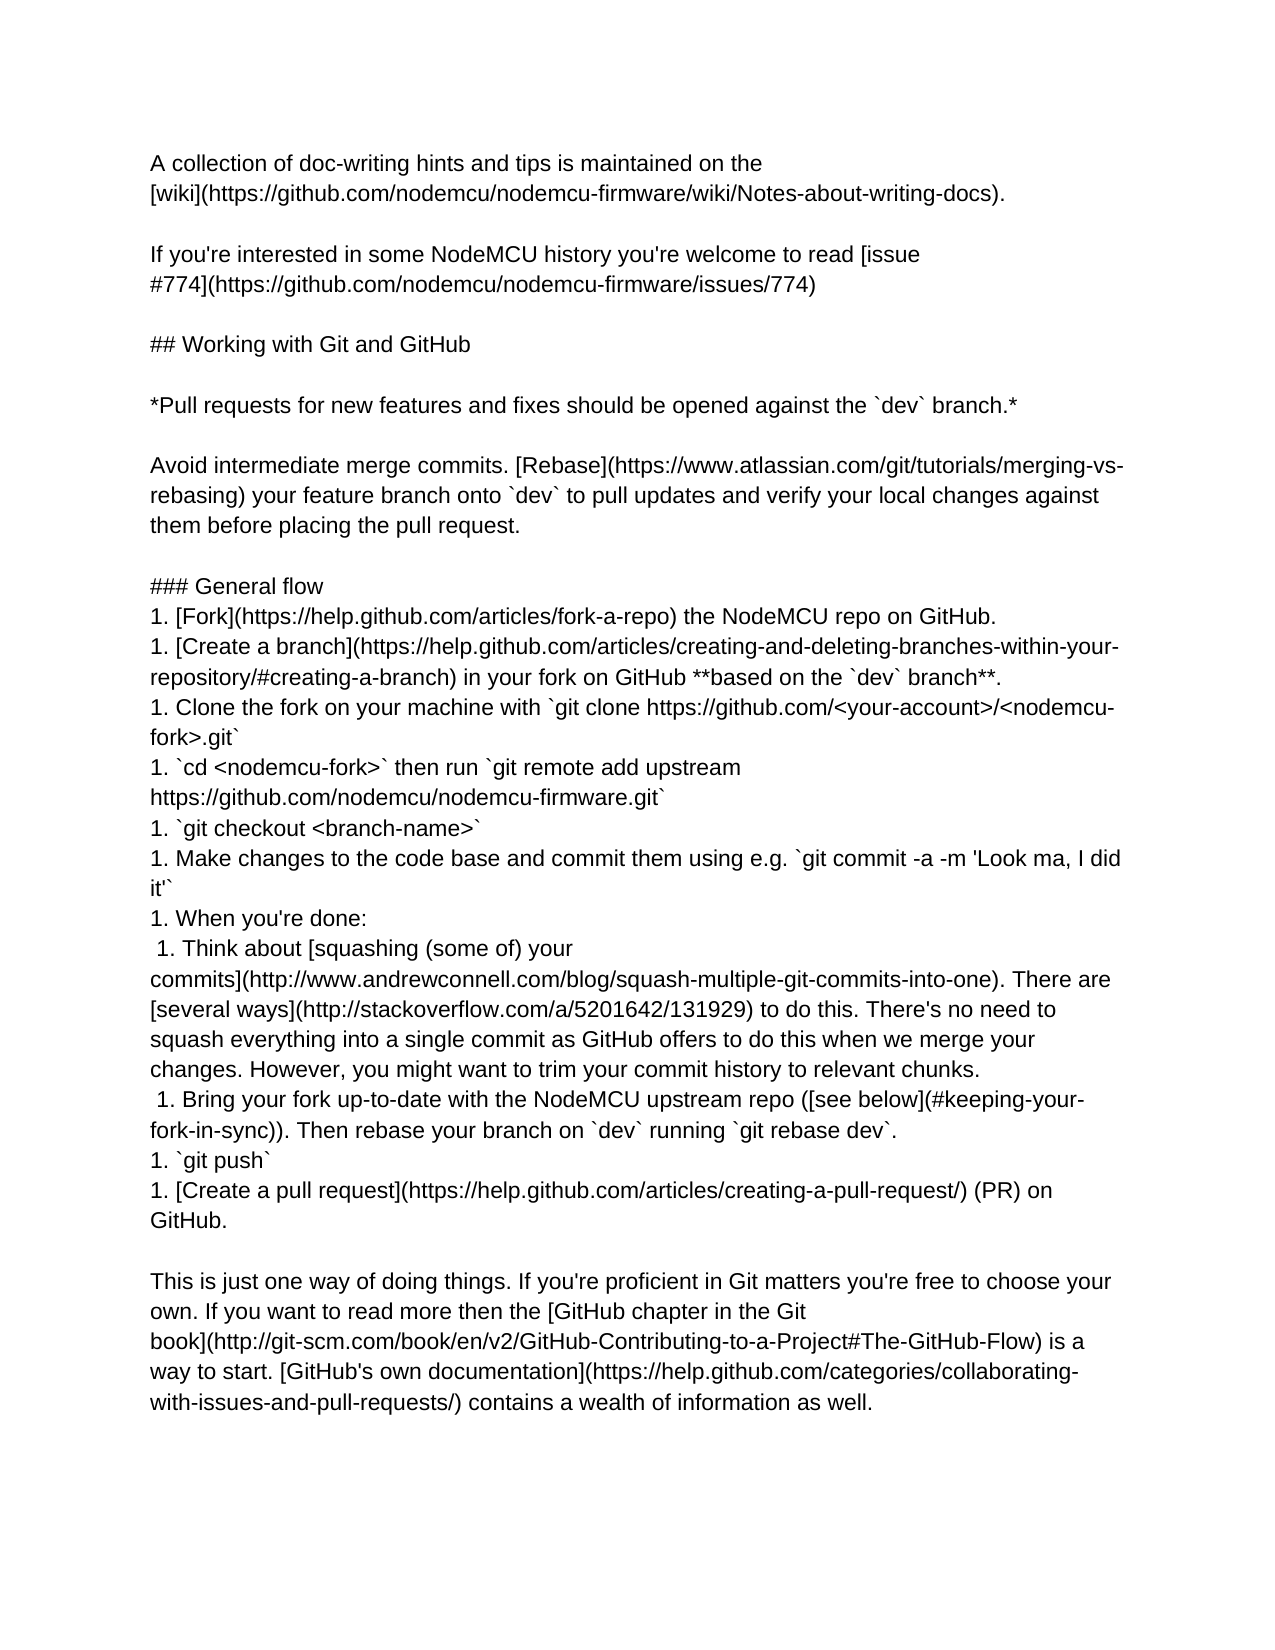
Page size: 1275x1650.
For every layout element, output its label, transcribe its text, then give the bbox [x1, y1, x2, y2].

text 1. [Fork](https://help.github.com/articles/fork-a-repo) the NodeMCU repo on GitHub. [150, 603, 1125, 629]
text ### General flow [150, 573, 1125, 599]
text 1. When you're done: [150, 905, 1125, 932]
text 1. Clone the fork on your machine with `git clone https://github.com/<your-account>/<nodemcu-fork>.git` [150, 694, 1125, 750]
text 1. [Create a pull request](https://help.github.com/articles/creating-a-pull-request/) (PR) on GitHub. [150, 1177, 1125, 1234]
text A collection of doc-writing hints and tips is maintained on the [wiki](https://github.com/nodemcu/nodemcu-firmware/wiki/Notes-about-writing-docs). [150, 150, 1125, 207]
text ## Working with Git and GitHub [150, 331, 1125, 358]
text 1. Think about [squashing (some of) your commits](http://www.andrewconnell.com/blog/squash-multiple-git-commits-into-one). There are [several ways](http://stackoverflow.com/a/5201642/131929) to do this. There's no need to squash everything into a single commit as GitHub offers to do this when we merge your changes. However, you might want to trim your commit history to relevant chunks. [150, 935, 1125, 1083]
text Avoid intermediate merge commits. [Rebase](https://www.atlassian.com/git/tutorials/merging-vs-rebasing) your feature branch onto `dev` to pull updates and verify your local changes against them before placing the pull request. [150, 452, 1125, 539]
text 1. [Create a branch](https://help.github.com/articles/creating-and-deleting-branches-within-your-repository/#creating-a-branch) in your fork on GitHub **based on the `dev` branch**. [150, 633, 1125, 690]
text 1. `cd <nodemcu-fork>` then run `git remote add upstream https://github.com/nodemcu/nodemcu-firmware.git` [150, 754, 1125, 811]
text *Pull requests for new features and fixes should be opened against the `dev` branch.* [150, 392, 1125, 418]
text 1. Bring your fork up-to-date with the NodeMCU upstream repo ([see below](#keeping-your-fork-in-sync)). Then rebase your branch on `dev` running `git rebase dev`. [150, 1086, 1125, 1143]
text This is just one way of doing things. If you're proficient in Git matters you're free to choose your own. If you want to read more then the [GitHub chapter in the Git book](http://git-scm.com/book/en/v2/GitHub-Contributing-to-a-Project#The-GitHub-Flow) is a way to start. [GitHub's own documentation](https://help.github.com/categories/collaborating-with-issues-and-pull-requests/) contains a wealth of information as well. [150, 1268, 1125, 1415]
text 1. `git push` [150, 1147, 1125, 1173]
text 1. Make changes to the code base and commit them using e.g. `git commit -a -m 'Look ma, I did it'` [150, 845, 1125, 901]
text 1. `git checkout <branch-name>` [150, 814, 1125, 841]
text If you're interested in some NodeMCU history you're welcome to read [issue #774](https://github.com/nodemcu/nodemcu-firmware/issues/774) [150, 241, 1125, 297]
